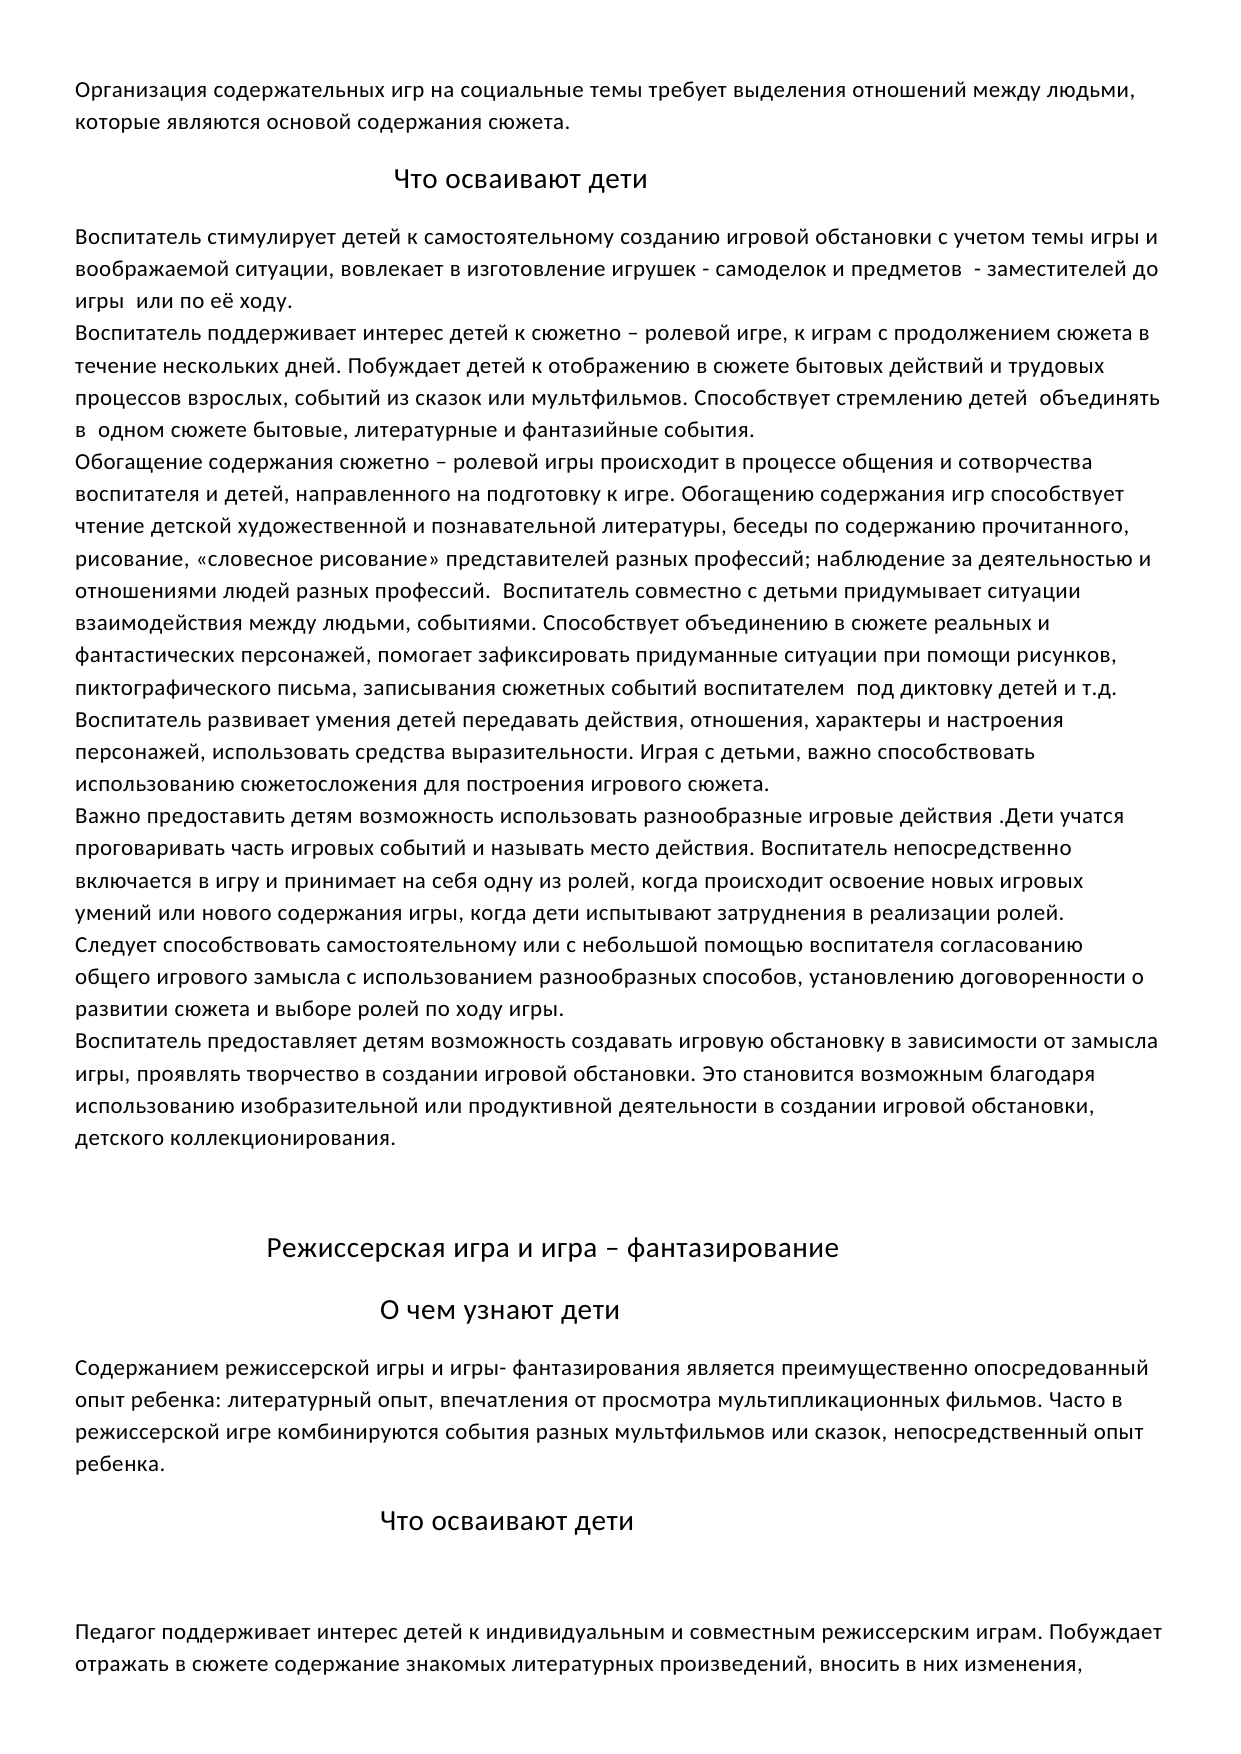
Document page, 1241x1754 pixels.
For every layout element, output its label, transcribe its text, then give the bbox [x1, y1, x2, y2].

text Что осваивают дети [75, 1502, 1165, 1538]
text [75, 75, 1165, 135]
text Содержанием режиссерской игры и игры- фантазирования является преимущественно опосредованный опыт ребенка: литературный опыт, впечатления от просмотра мультипликационных фильмов. Часто в режиссерской игре комбинируются события разных мультфильмов или сказок, непосредственный опыт ребенка. [75, 1353, 1165, 1477]
text О чем узнают дети [75, 1291, 1165, 1327]
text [75, 1617, 1165, 1677]
text Что осваивают дети [75, 160, 1165, 196]
text Режиссерская игра и игра – фантазирование [75, 1229, 1165, 1265]
text Воспитатель стимулирует детей к самостоятельному созданию игровой обстановки с учетом темы игры и воображаемой ситуации, вовлекает в изготовление игрушек - самоделок и предметов - заместителей до игры или по её ходу. Воспитатель поддерживает интерес детей к сюжетно – ролевой игре, к играм с продолжением сюжета в течение нескольких дней. Побуждает детей к отображению в сюжете бытовых действий и трудовых процессов взрослых, событий из сказок или мультфильмов. Способствует стремлению детей объединять в одном сюжете бытовые, литературные и фантазийные события. Обогащение содержания сюжетно – ролевой игры происходит в процессе общения и сотворчества воспитателя и детей, направленного на подготовку к игре. Обогащению содержания игр способствует чтение детской художественной и познавательной литературы, беседы по содержанию прочитанного, рисование, «словесное рисование» представителей разных профессий; наблюдение за деятельностью и отношениями людей разных профессий. Воспитатель совместно с детьми придумывает ситуации взаимодействия между людьми, событиями. Способствует объединению в сюжете реальных и фантастических персонажей, помогает зафиксировать придуманные ситуации при помощи рисунков, пиктографического письма, записывания сюжетных событий воспитателем под диктовку детей и т.д. Воспитатель развивает умения детей передавать действия, отношения, характеры и настроения персонажей, использовать средства выразительности. Играя с детьми, важно способствовать использованию сюжетосложения для построения игрового сюжета. Важно предоставить детям возможность использовать разнообразные игровые действия .Дети учатся проговаривать часть игровых событий и называть место действия. Воспитатель непосредственно включается в игру и принимает на себя одну из ролей, когда происходит освоение новых игровых умений или нового содержания игры, когда дети испытывают затруднения в реализации ролей. Следует способствовать самостоятельному или с небольшой помощью воспитателя согласованию общего игрового замысла с использованием разнообразных способов, установлению договоренности о развитии сюжета и выборе ролей по ходу игры. Воспитатель предоставляет детям возможность создавать игровую обстановку в зависимости от замысла игры, проявлять творчество в создании игровой обстановки. Это становится возможным благодаря использованию изобразительной или продуктивной деятельности в создании игровой обстановки, детского коллекционирования. [75, 222, 1165, 1151]
